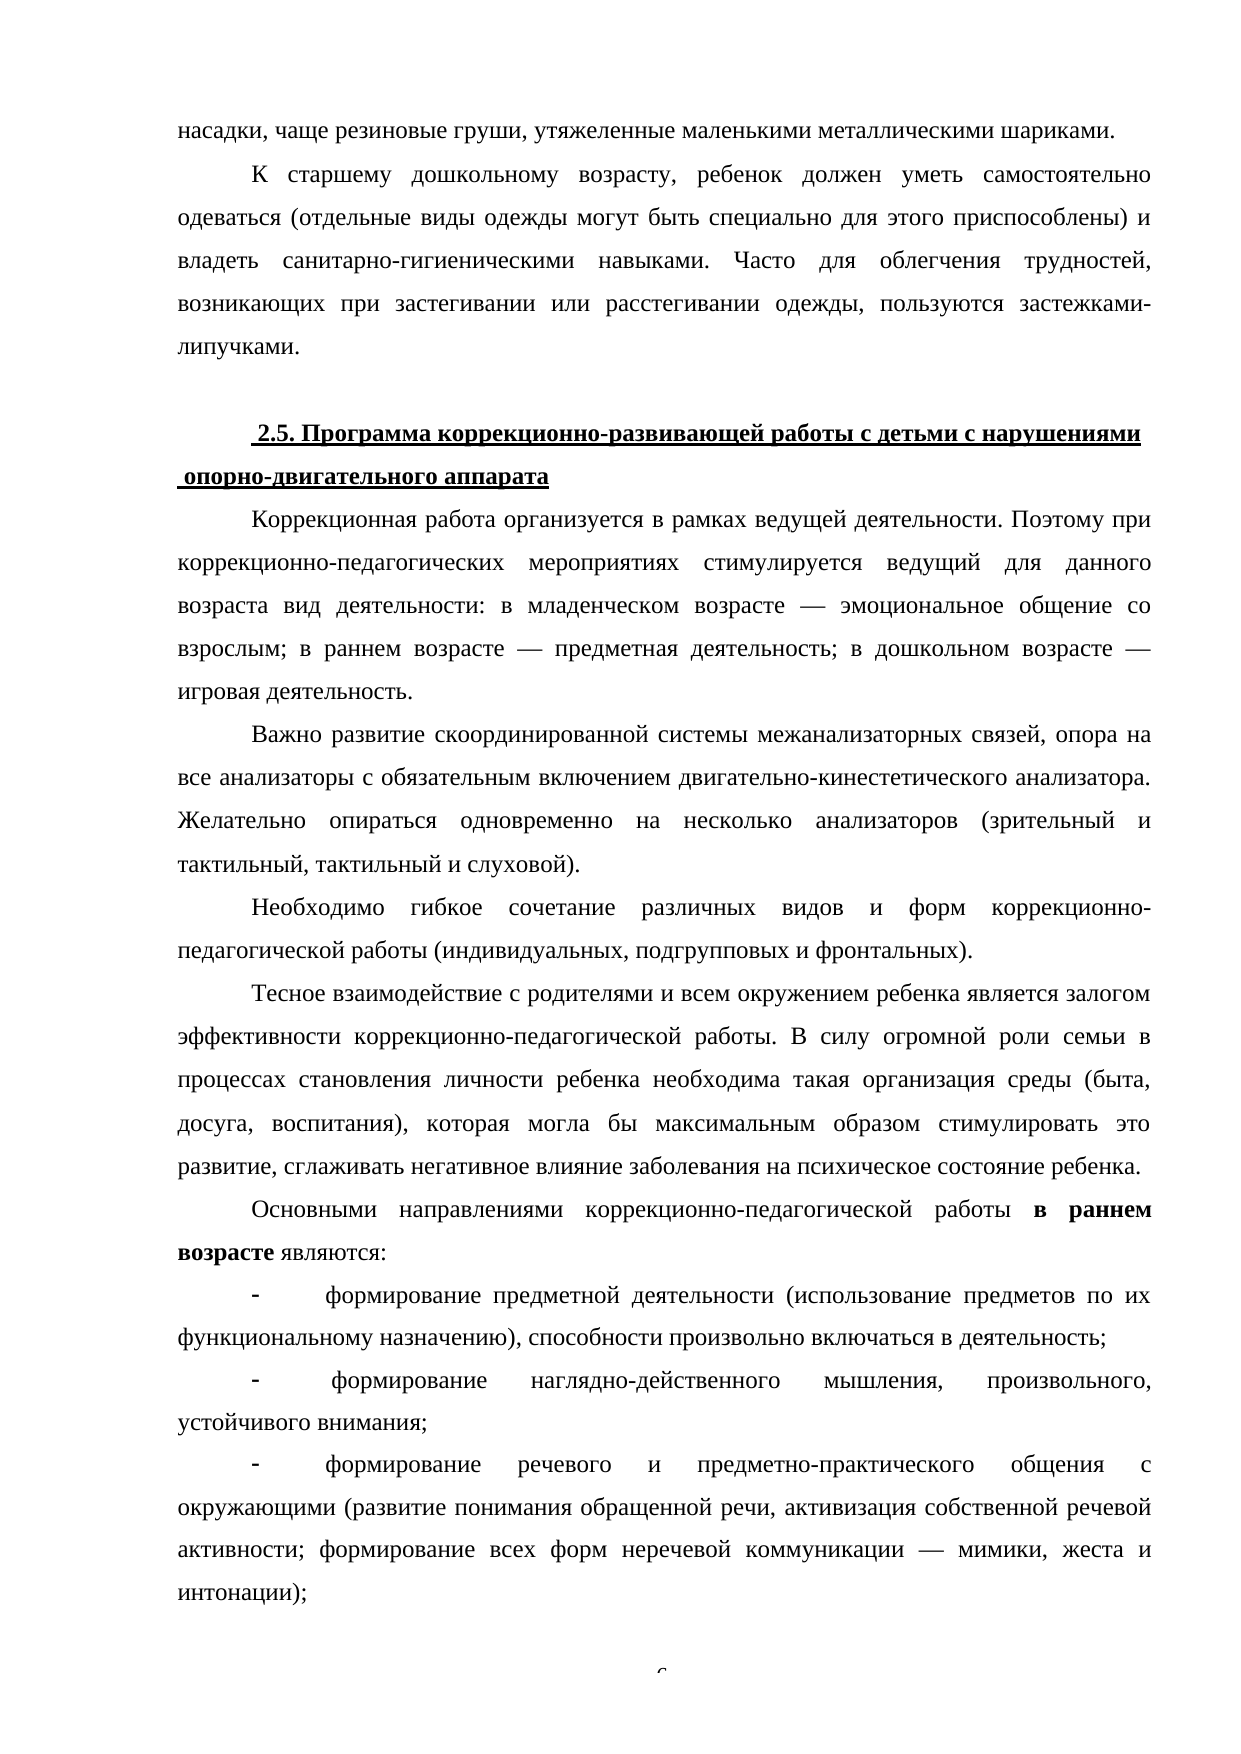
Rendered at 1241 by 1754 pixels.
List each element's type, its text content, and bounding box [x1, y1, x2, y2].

text насадки, чаще резиновые груши, утяжеленные маленькими металлическими шариками. [177, 115, 1163, 144]
text Необходимо гибкое сочетание различных видов и форм коррекционно- педагогической работы (индивидуальных, подгрупповых и фронтальных). [177, 892, 1152, 964]
text Важно развитие скоординированной системы межанализаторных связей, опора на все анализаторы с обязательным включением двигательно-кинестетического анализатора. Желательно опираться одновременно на несколько анализаторов (зрительный и тактильный, тактильный и слуховой). [177, 719, 1152, 877]
list формирование предметной деятельности (использование предметов по их функциональному назначению), способности произвольно включаться в деятельность; [177, 1280, 1152, 1351]
subtitle 2.5. Программа коррекционно-развивающей работы с детьми с нарушениями [251, 418, 1163, 447]
list формирование наглядно-действенного мышления, произвольного, устойчивого внимания; [177, 1365, 1152, 1435]
text Коррекционная работа организуется в рамках ведущей деятельности. Поэтому при коррекционно-педагогических мероприятиях стимулируется ведущий для данного возраста вид деятельности: в младенческом возрасте — эмоциональное общение со взрослым; в раннем возрасте — предметная деятельность; в дошкольном возрасте — игровая деятельность. [177, 504, 1152, 705]
text Основными направлениями коррекционно-педагогической работы в раннем возрасте являются: [177, 1194, 1152, 1266]
text опорно-двигательного аппарата [177, 461, 1163, 490]
text Тесное взаимодействие с родителями и всем окружением ребенка является залогом эффективности коррекционно-педагогической работы. В силу огромной роли семьи в процессах становления личности ребенка необходима такая организация среды (быта, досуга, воспитания), которая могла бы максимальным образом стимулировать это развитие, сглаживать негативное влияние заболевания на психическое состояние ребенка. [177, 978, 1152, 1179]
text К старшему дошкольному возрасту, ребенок должен уметь самостоятельно одеваться (отдельные виды одежды могут быть специально для этого приспособлены) и владеть санитарно-гигиеническими навыками. Часто для облегчения трудностей, возникающих при застегивании или расстегивании одежды, пользуются застежками- липучками. [177, 159, 1152, 360]
list формирование речевого и предметно-практического общения с окружающими (развитие понимания обращенной речи, активизация собственной речевой активности; формирование всех форм неречевой коммуникации — мимики, жеста и интонации); [177, 1449, 1152, 1606]
